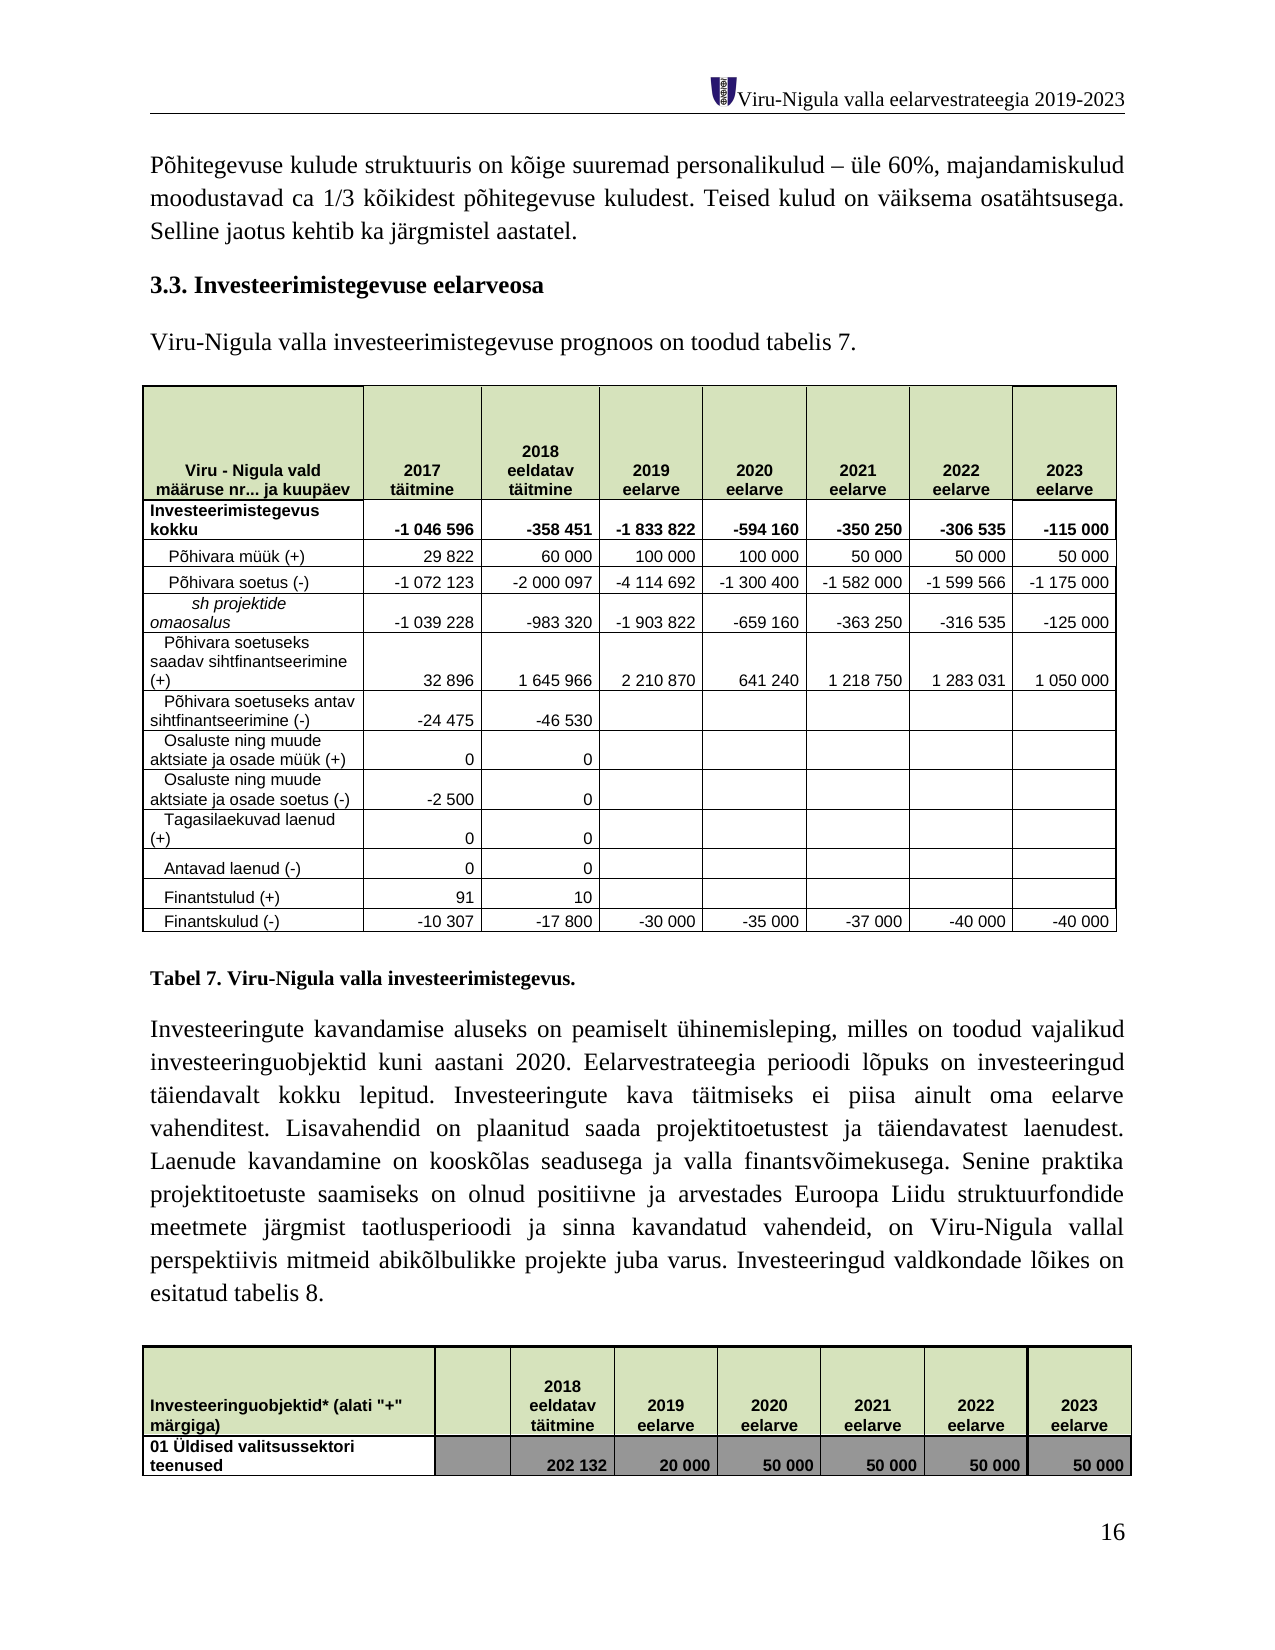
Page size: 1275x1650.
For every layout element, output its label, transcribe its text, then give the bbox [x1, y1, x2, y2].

table_cell [1013, 691, 1115, 730]
table_cell 0 [364, 849, 481, 878]
subtitle 3.3. Investeerimistegevuse eelarveosa [150, 270, 1125, 299]
table_cell -2 500 [364, 770, 481, 808]
table_cell -24 475 [364, 691, 481, 730]
table_cell [703, 879, 806, 907]
table_cell 20 000 [615, 1437, 717, 1475]
table_cell [703, 731, 806, 769]
table_cell -125 000 [1013, 594, 1115, 632]
table_cell [1013, 849, 1115, 878]
table_cell [600, 731, 702, 769]
table_cell -115 000 [1013, 501, 1115, 539]
table_cell Põhivara soetuseks saadav sihtfinantseerimine (+) [144, 633, 363, 690]
table_cell [910, 770, 1012, 808]
table_cell [1013, 879, 1115, 907]
text Investeeringute kavandamise aluseks on peamiselt ühinemisleping, milles on toodud vajalikud investeeringuobjektid kuni aastani 2020. Eelarvestrateegia perioodi lõpuks on investeeringud täiendavalt kokku lepitud. Investeeringute kava täitmiseks ei piisa ainult oma eelarve vahenditest. Lisavahendid on plaanitud saada projektitoetustest ja täiendavatest laenudest. Laenude kavandamine on kooskõlas seadusega ja valla finantsvõimekusega. Senine praktika projektitoetuste saamiseks on olnud positiivne ja arvestades Euroopa Liidu struktuurfondide meetmete järgmist taotlusperioodi ja sinna kavandatud vahendeid, on Viru-Nigula vallal perspektiivis mitmeid abikõlbulikke projekte juba varus. Investeeringud valdkondade lõikes on esitatud tabelis 8. [150, 1014, 1125, 1307]
table_cell 0 [482, 810, 599, 848]
table_header 2023 eelarve [1013, 387, 1116, 499]
table_cell -2 000 097 [482, 567, 599, 592]
table_cell [807, 770, 909, 808]
table_cell 50 000 [821, 1437, 924, 1475]
table_cell -1 175 000 [1013, 567, 1115, 592]
table_cell -1 046 596 [364, 500, 481, 539]
table_cell [600, 810, 702, 848]
table_cell [807, 849, 909, 878]
table_cell 1 050 000 [1013, 633, 1115, 690]
table_cell -594 160 [703, 500, 806, 539]
table_header 2022 eelarve [925, 1348, 1026, 1434]
table_cell Osaluste ning muude aktsiate ja osade müük (+) [144, 731, 363, 769]
table_cell Põhivara soetus (-) [144, 567, 363, 592]
table_cell 0 [482, 770, 599, 808]
table_cell 202 132 [511, 1437, 614, 1475]
table_cell [436, 1437, 510, 1475]
table_header 2018 eeldatav täitmine [481, 386, 599, 499]
table_header 2018 eeldatav täitmine [511, 1348, 614, 1434]
table_cell 32 896 [364, 633, 481, 690]
table_cell 641 240 [703, 633, 806, 690]
table_header 2019 eelarve [615, 1348, 717, 1434]
table_cell -17 800 [482, 909, 599, 931]
table_cell 50 000 [910, 540, 1012, 566]
table_cell -983 320 [482, 594, 599, 632]
table_cell 0 [364, 731, 481, 769]
table_cell 0 [364, 810, 481, 848]
table_cell -10 307 [364, 909, 481, 931]
table_cell 50 000 [718, 1437, 820, 1475]
table_cell -316 535 [910, 594, 1012, 632]
table_cell [600, 879, 702, 907]
table_cell 50 000 [925, 1437, 1026, 1475]
table_cell Osaluste ning muude aktsiate ja osade soetus (-) [144, 770, 363, 808]
table_cell 50 000 [1013, 540, 1116, 566]
table_cell Finantstulud (+) [144, 879, 363, 907]
table_cell 0 [482, 849, 599, 878]
table_cell -350 250 [807, 500, 909, 539]
table_cell 01 Üldised valitsussektori teenused [144, 1437, 434, 1475]
table_cell sh projektide omaosalus [144, 594, 363, 632]
table_cell -35 000 [703, 909, 806, 931]
table_cell Tagasilaekuvad laenud (+) [144, 810, 363, 848]
table_header [436, 1348, 510, 1434]
table_cell -1 300 400 [703, 567, 806, 592]
table_cell -1 039 228 [364, 594, 481, 632]
table_cell 1 218 750 [807, 633, 909, 690]
table_cell [910, 731, 1012, 769]
table_cell [807, 810, 909, 848]
table_cell 50 000 [1029, 1437, 1130, 1475]
table_header 2022 eelarve [909, 386, 1012, 499]
table_cell [807, 879, 909, 907]
text Viru-Nigula valla investeerimistegevuse prognoos on toodud tabelis 7. [150, 327, 1125, 356]
table_cell [1013, 810, 1115, 848]
table_cell [703, 849, 806, 878]
table_cell [1013, 731, 1115, 769]
table_cell 1 283 031 [910, 633, 1012, 690]
table_cell 100 000 [703, 540, 806, 566]
table_cell -659 160 [703, 594, 806, 632]
table_cell -1 903 822 [600, 594, 702, 632]
table_cell -306 535 [910, 500, 1012, 539]
table_header 2021 eelarve [821, 1348, 924, 1434]
table_cell [910, 691, 1012, 730]
table_cell [600, 770, 702, 808]
table_cell 100 000 [600, 540, 702, 566]
table_cell Investeerimistegevus kokku [144, 501, 363, 539]
table_cell [703, 810, 806, 848]
table_cell [910, 879, 1012, 907]
table_header 2020 eelarve [718, 1348, 820, 1434]
table_cell -30 000 [600, 909, 702, 931]
table_cell -40 000 [910, 909, 1012, 931]
table_header 2020 eelarve [703, 386, 806, 499]
table_cell 91 [364, 879, 481, 907]
table_cell Põhivara soetuseks antav sihtfinantseerimine (-) [144, 691, 363, 730]
table_header Investeeringuobjektid* (alati "+" märgiga) [144, 1348, 434, 1434]
table_cell -1 072 123 [364, 567, 481, 592]
table_cell [1013, 770, 1115, 808]
text Tabel 7. Viru-Nigula valla investeerimistegevus. [150, 966, 1125, 990]
table_cell -1 833 822 [600, 500, 702, 539]
table_cell 2 210 870 [600, 633, 702, 690]
table_cell 29 822 [364, 540, 481, 566]
table_cell -363 250 [807, 594, 909, 632]
table_cell -1 599 566 [910, 567, 1012, 592]
table_header 2017 täitmine [364, 386, 481, 499]
table_cell -40 000 [1013, 909, 1116, 931]
table_cell [807, 731, 909, 769]
table_cell [703, 691, 806, 730]
table_cell [600, 849, 702, 878]
table_header 2021 eelarve [806, 386, 909, 499]
table_cell -358 451 [482, 500, 599, 539]
table_cell [703, 770, 806, 808]
table_header 2023 eelarve [1029, 1348, 1131, 1434]
table_cell 1 645 966 [482, 633, 599, 690]
table_cell -1 582 000 [807, 567, 909, 592]
text Põhitegevuse kulude struktuuris on kõige suuremad personalikulud – üle 60%, majandamiskulud moodustavad ca 1/3 kõikidest põhitegevuse kuludest. Teised kulud on väiksema osatähtsusega. Selline jaotus kehtib ka järgmistel aastatel. [150, 150, 1125, 245]
table_header Viru - Nigula vald määruse nr... ja kuupäev [144, 387, 363, 499]
table_cell Antavad laenud (-) [144, 849, 363, 878]
table_cell [910, 810, 1012, 848]
table_cell -37 000 [807, 909, 909, 931]
table_cell 0 [482, 731, 599, 769]
table_cell 50 000 [807, 540, 909, 566]
table_cell 10 [482, 879, 599, 907]
table_cell [600, 691, 702, 730]
table_header 2019 eelarve [600, 386, 703, 499]
table_cell 60 000 [482, 540, 599, 566]
table_cell Finantskulud (-) [144, 909, 363, 931]
picture [710, 75, 737, 107]
table_cell -4 114 692 [600, 567, 702, 592]
table_cell -46 530 [482, 691, 599, 730]
table_cell [807, 691, 909, 730]
table_cell Põhivara müük (+) [144, 540, 363, 566]
table_cell [910, 849, 1012, 878]
